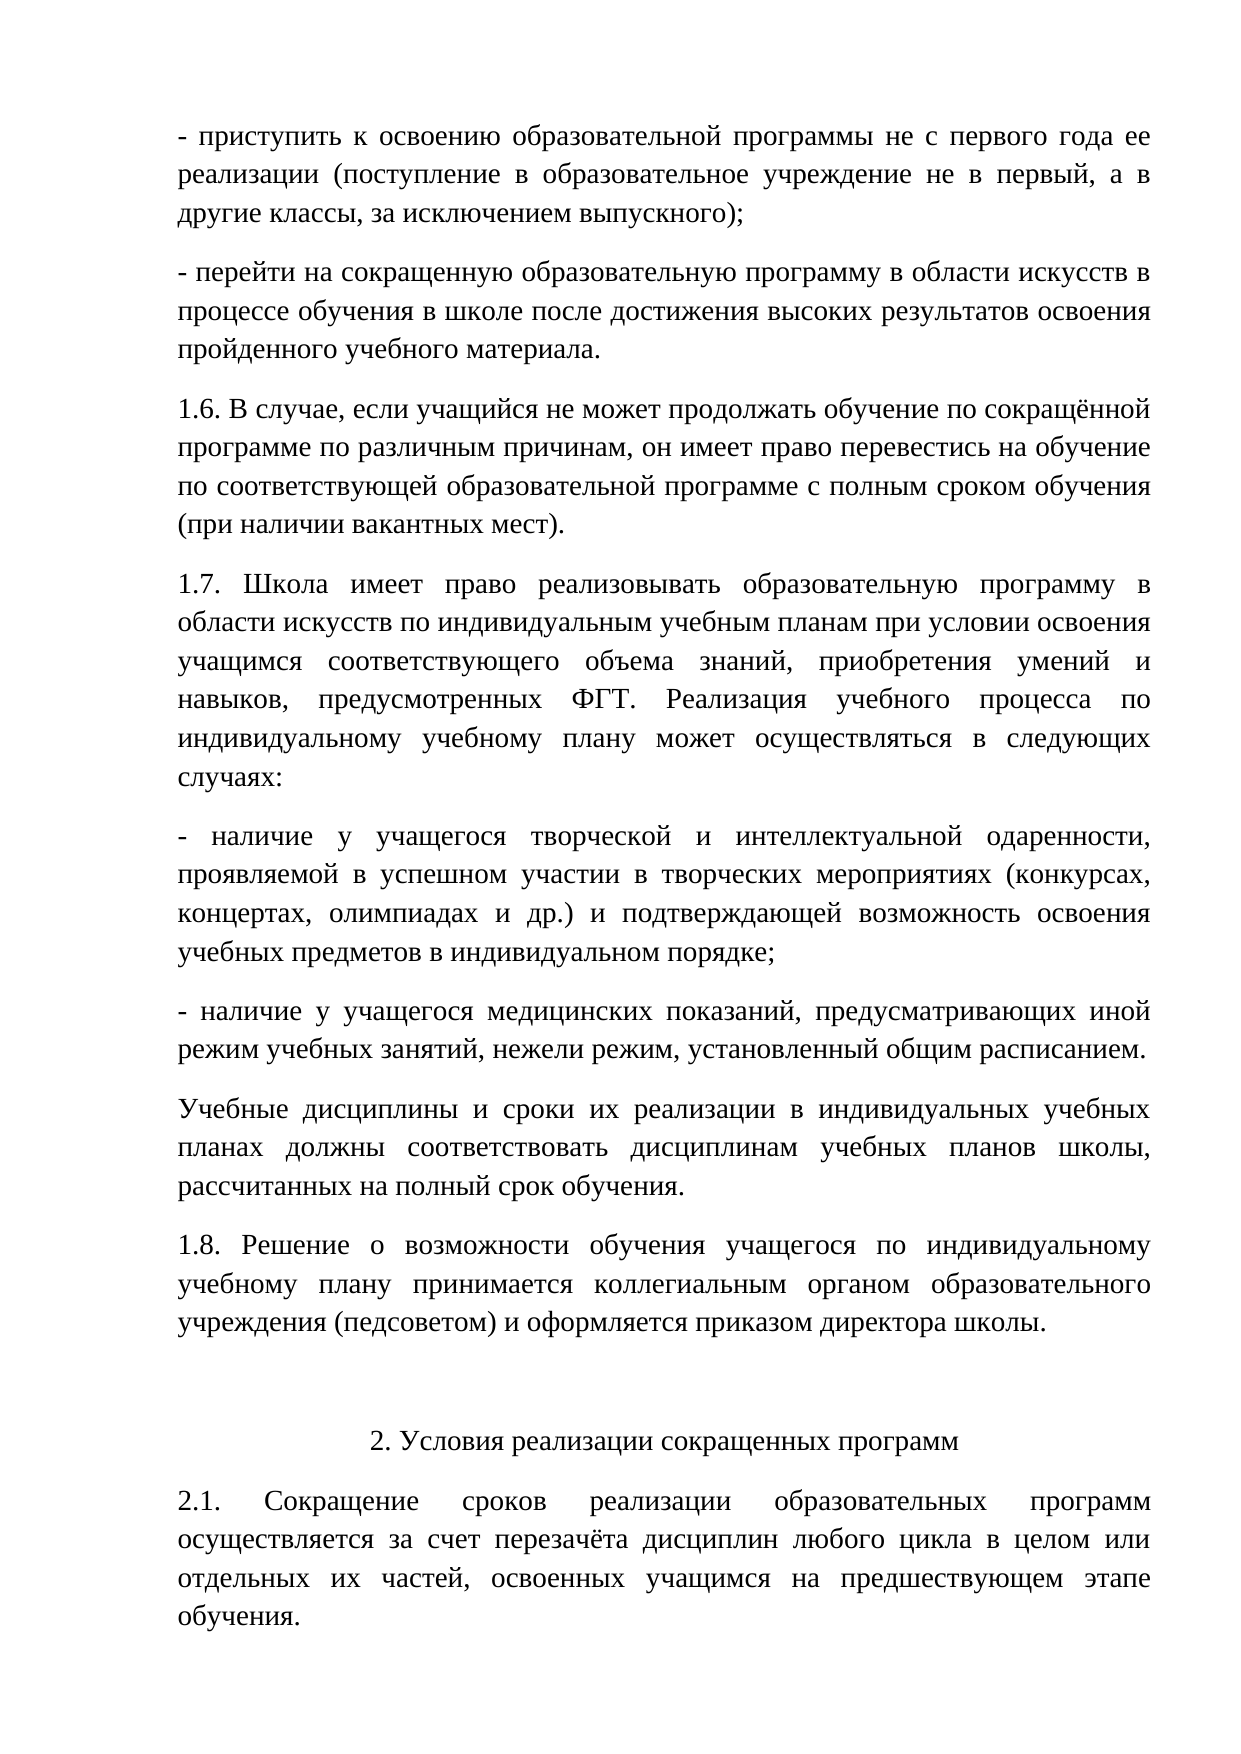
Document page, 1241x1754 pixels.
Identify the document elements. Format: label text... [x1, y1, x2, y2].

text 2. Условия реализации сокращенных программ [177, 1423, 1152, 1457]
text - наличие у учащегося медицинских показаний, предусматривающих иной режим учебных занятий, нежели режим, установленный общим расписанием. [177, 993, 1152, 1065]
text 1.8. Решение о возможности обучения учащегося по индивидуальному учебному плану принимается коллегиальным органом образовательного учреждения (педсоветом) и оформляется приказом директора школы. [177, 1227, 1152, 1338]
text - перейти на сокращенную образовательную программу в области искусств в процессе обучения в школе после достижения высоких результатов освоения пройденного учебного материала. [177, 254, 1152, 365]
text 1.6. В случае, если учащийся не может продолжать обучение по сокращённой программе по различным причинам, он имеет право перевестись на обучение по соответствующей образовательной программе с полным сроком обучения (при наличии вакантных мест). [177, 391, 1152, 540]
text - наличие у учащегося творческой и интеллектуальной одаренности, проявляемой в успешном участии в творческих мероприятиях (конкурсах, концертах, олимпиадах и др.) и подтверждающей возможность освоения учебных предметов в индивидуальном порядке; [177, 818, 1152, 967]
text 1.7. Школа имеет право реализовывать образовательную программу в области искусств по индивидуальным учебным планам при условии освоения учащимся соответствующего объема знаний, приобретения умений и навыков, предусмотренных ФГТ. Реализация учебного процесса по индивидуальному учебному плану может осуществляться в следующих случаях: [177, 566, 1152, 792]
text - приступить к освоению образовательной программы не с первого года ее реализации (поступление в образовательное учреждение не в первый, а в другие классы, за исключением выпускного); [177, 118, 1152, 229]
text 2.1. Сокращение сроков реализации образовательных программ осуществляется за счет перезачёта дисциплин любого цикла в целом или отдельных их частей, освоенных учащимся на предшествующем этапе обучения. [177, 1483, 1152, 1632]
text Учебные дисциплины и сроки их реализации в индивидуальных учебных планах должны соответствовать дисциплинам учебных планов школы, рассчитанных на полный срок обучения. [177, 1091, 1152, 1202]
